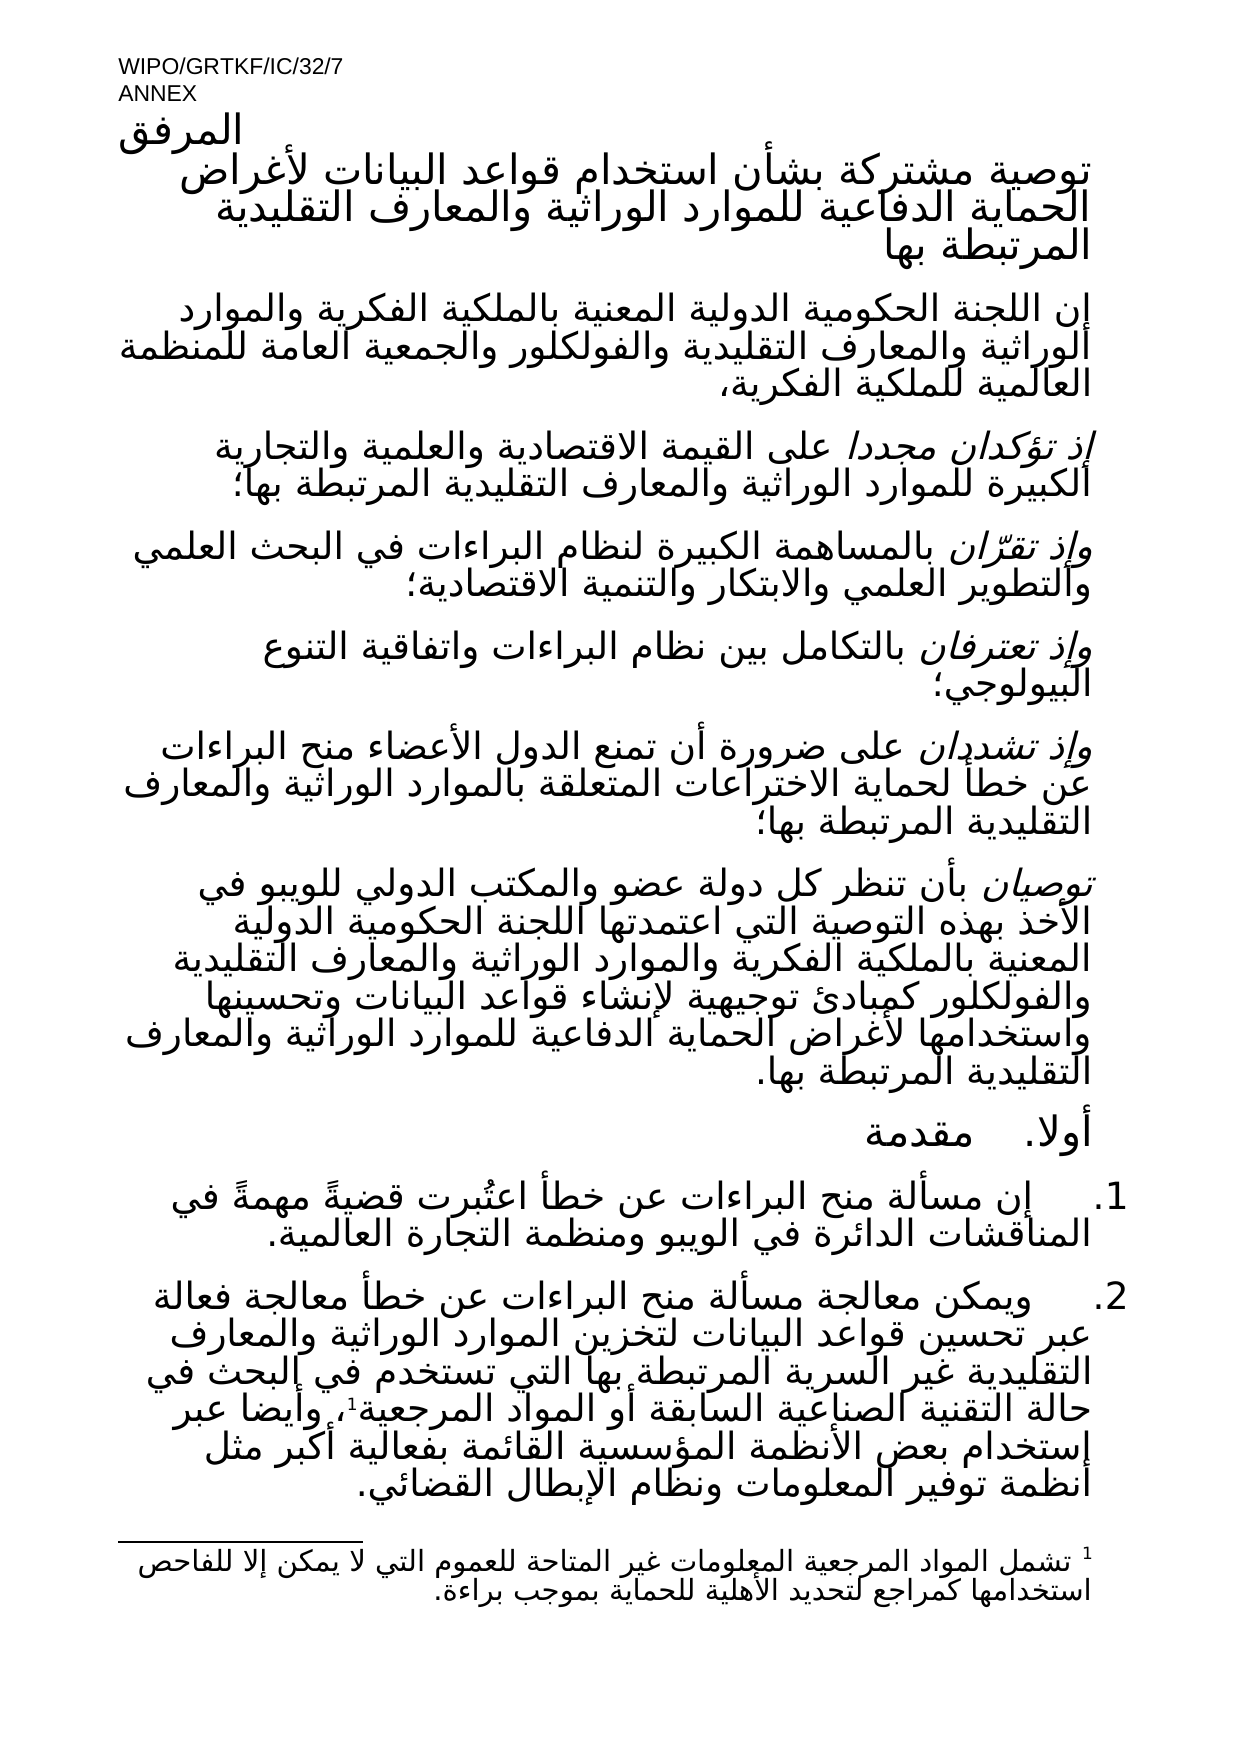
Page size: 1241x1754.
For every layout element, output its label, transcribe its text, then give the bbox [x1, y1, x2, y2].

text إن اللجنة الحكومية الدولية المعنية بالملكية الفكرية والموارد الوراثية والمعارف التقليدية والفولكلور والجمعية العامة للمنظمة العالمية للملكية الفكرية، [118, 292, 1092, 404]
list إن مسألة منح البراءات عن خطأ اعتُبرت قضيةً مهمةً في المناقشات الدائرة في الويبو ومنظمة التجارة العالمية. [118, 1179, 1092, 1254]
text إذ تؤكدان مجددا على القيمة الاقتصادية والعلمية والتجارية الكبيرة للموارد الوراثية والمعارف التقليدية المرتبطة بها؛ [118, 429, 1092, 504]
text وإذ تشددان على ضرورة أن تمنع الدول الأعضاء منح البراءات عن خطأ لحماية الاختراعات المتعلقة بالموارد الوراثية والمعارف التقليدية المرتبطة بها؛ [118, 729, 1092, 842]
text أولا. مقدمة [118, 1117, 1092, 1154]
text وإذ تقرّان بالمساهمة الكبيرة لنظام البراءات في البحث العلمي والتطوير العلمي والابتكار والتنمية الاقتصادية؛ [118, 529, 1092, 604]
list ويمكن معالجة مسألة منح البراءات عن خطأ معالجة فعالة عبر تحسين قواعد البيانات لتخزين الموارد الوراثية والمعارف التقليدية غير السرية المرتبطة بها التي تستخدم في البحث في حالة التقنية الصناعية السابقة أو المواد المرجعية، وأيضا عبر استخدام بعض الأنظمة المؤسسية القائمة بفعالية أكبر مثل أنظمة توفير المعلومات ونظام الإبطال القضائي. [118, 1279, 1092, 1504]
text وإذ تعترفان بالتكامل بين نظام البراءات واتفاقية التنوع البيولوجي؛ [118, 629, 1092, 704]
text توصيان بأن تنظر كل دولة عضو والمكتب الدولي للويبو في الأخذ بهذه التوصية التي اعتمدتها اللجنة الحكومية الدولية المعنية بالملكية الفكرية والموارد الوراثية والمعارف التقليدية والفولكلور كمبادئ توجيهية لإنشاء قواعد البيانات وتحسينها واستخدامها لأغراض الحماية الدفاعية للموارد الوراثية والمعارف التقليدية المرتبطة بها. [118, 867, 1092, 1092]
text توصية مشتركة بشأن استخدام قواعد البيانات لأغراض الحماية الدفاعية للموارد الوراثية والمعارف التقليدية المرتبطة بها [118, 154, 1092, 267]
